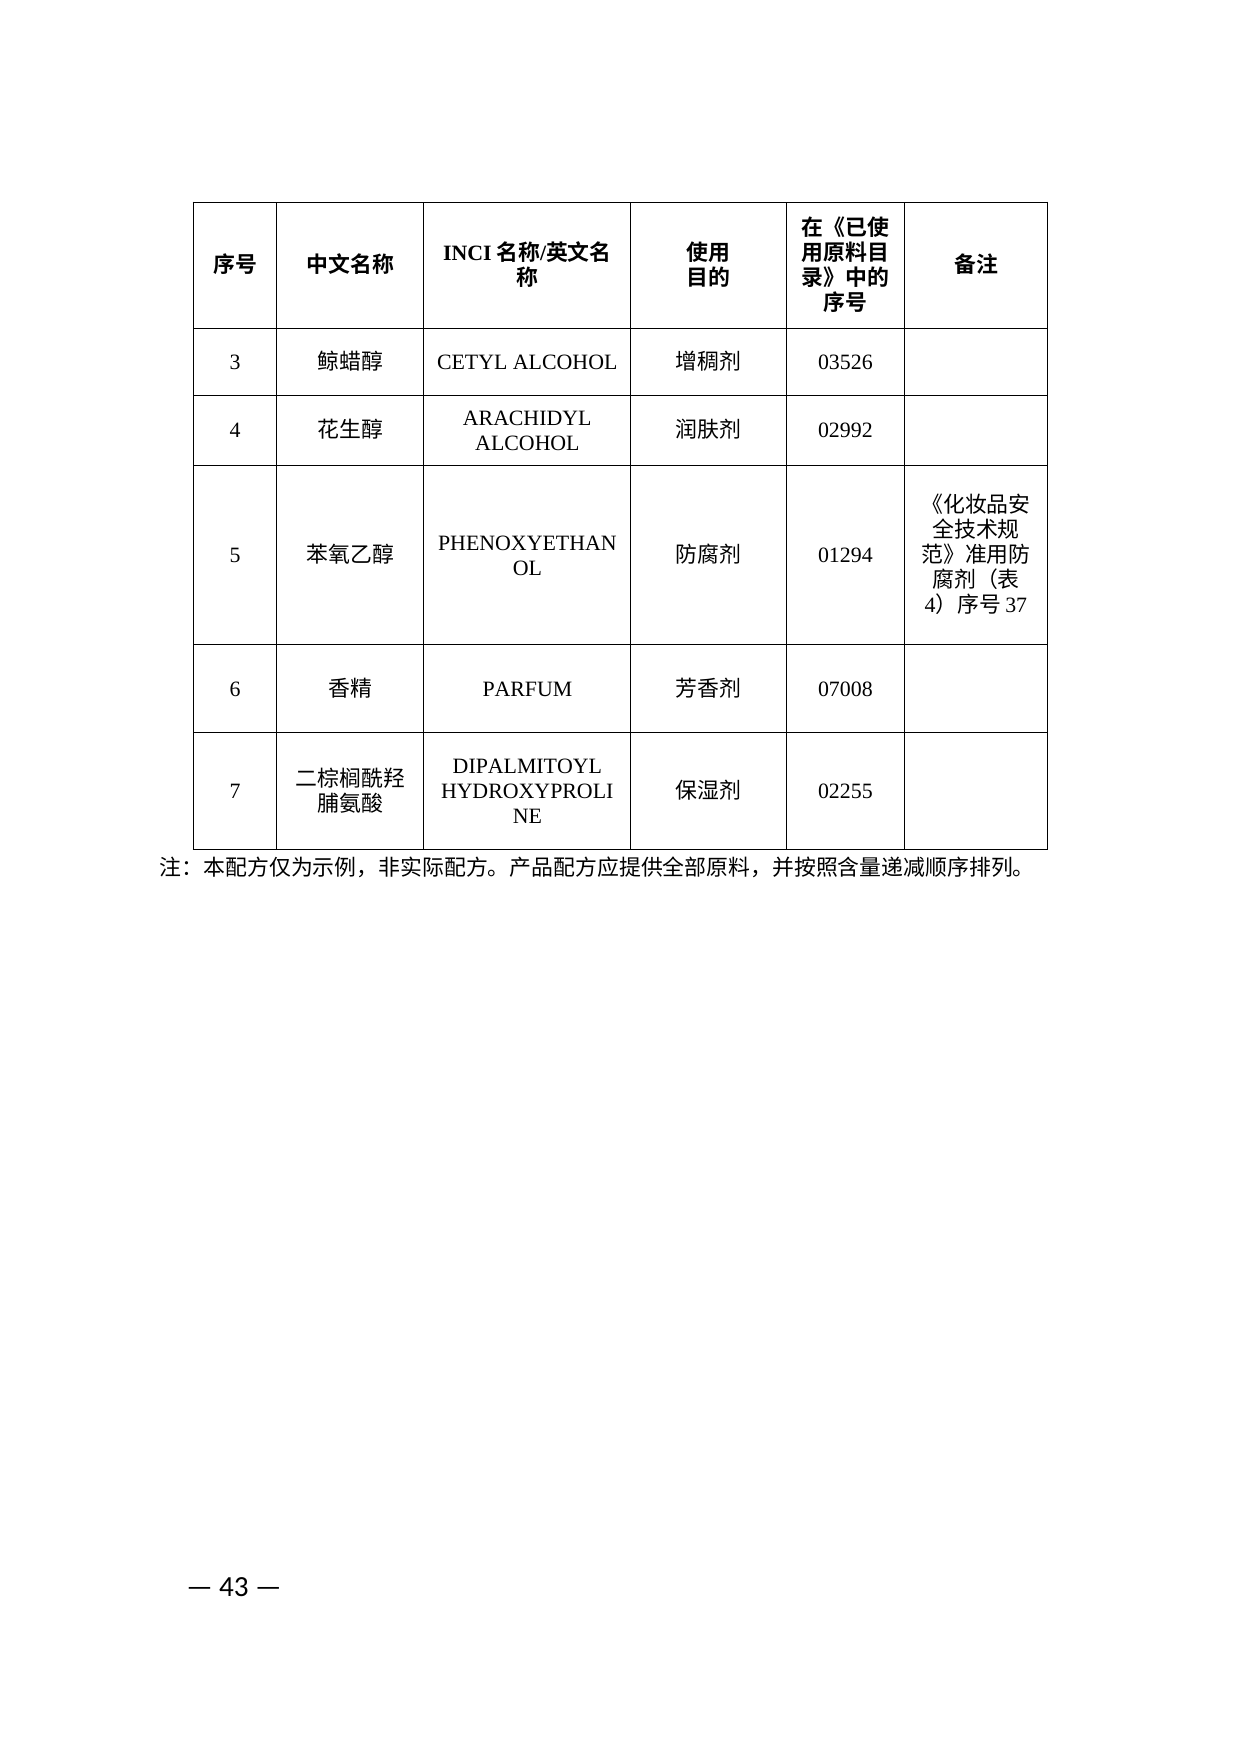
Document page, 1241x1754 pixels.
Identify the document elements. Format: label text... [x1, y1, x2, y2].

table_cell 香精 [277, 645, 423, 732]
table_cell 03526 [787, 329, 904, 394]
table_header INCI名称/英文名称 [424, 203, 630, 328]
table_header 备注 [905, 203, 1047, 328]
table_cell PHENOXYETHANOL [424, 466, 630, 644]
table_cell CETYL ALCOHOL [424, 329, 630, 394]
table_cell 花生醇 [277, 396, 423, 465]
table_cell 3 [194, 329, 276, 394]
table_cell 《化妆品安全技术规范》准用防腐剂（表4）序号37 [905, 466, 1047, 644]
table_cell 二棕榈酰羟脯氨酸 [277, 733, 423, 849]
table_cell 02992 [787, 396, 904, 465]
table_cell 芳香剂 [631, 645, 786, 732]
table_cell [905, 329, 1047, 394]
table_cell 5 [194, 466, 276, 644]
table_cell ARACHIDYL ALCOHOL [424, 396, 630, 465]
table_cell 鲸蜡醇 [277, 329, 423, 394]
table_header 中文名称 [277, 203, 423, 328]
table_cell [905, 733, 1047, 849]
table_cell 01294 [787, 466, 904, 644]
table_cell PARFUM [424, 645, 630, 732]
table_cell 07008 [787, 645, 904, 732]
table_header 序号 [194, 203, 276, 328]
table_cell 苯氧乙醇 [277, 466, 423, 644]
table_cell [905, 645, 1047, 732]
table_cell [905, 396, 1047, 465]
text 注：本配方仅为示例，非实际配方。产品配方应提供全部原料，并按照含量递减顺序排列。 [159, 850, 1081, 883]
table_header 使用 目的 [631, 203, 786, 328]
table_cell 保湿剂 [631, 733, 786, 849]
table_cell DIPALMITOYL HYDROXYPROLINE [424, 733, 630, 849]
table_cell 增稠剂 [631, 329, 786, 394]
table_cell 润肤剂 [631, 396, 786, 465]
table_cell 7 [194, 733, 276, 849]
table_cell 防腐剂 [631, 466, 786, 644]
table_cell 4 [194, 396, 276, 465]
table_cell 02255 [787, 733, 904, 849]
table_header 在《已使用原料目录》中的序号 [787, 203, 904, 328]
table_cell 6 [194, 645, 276, 732]
